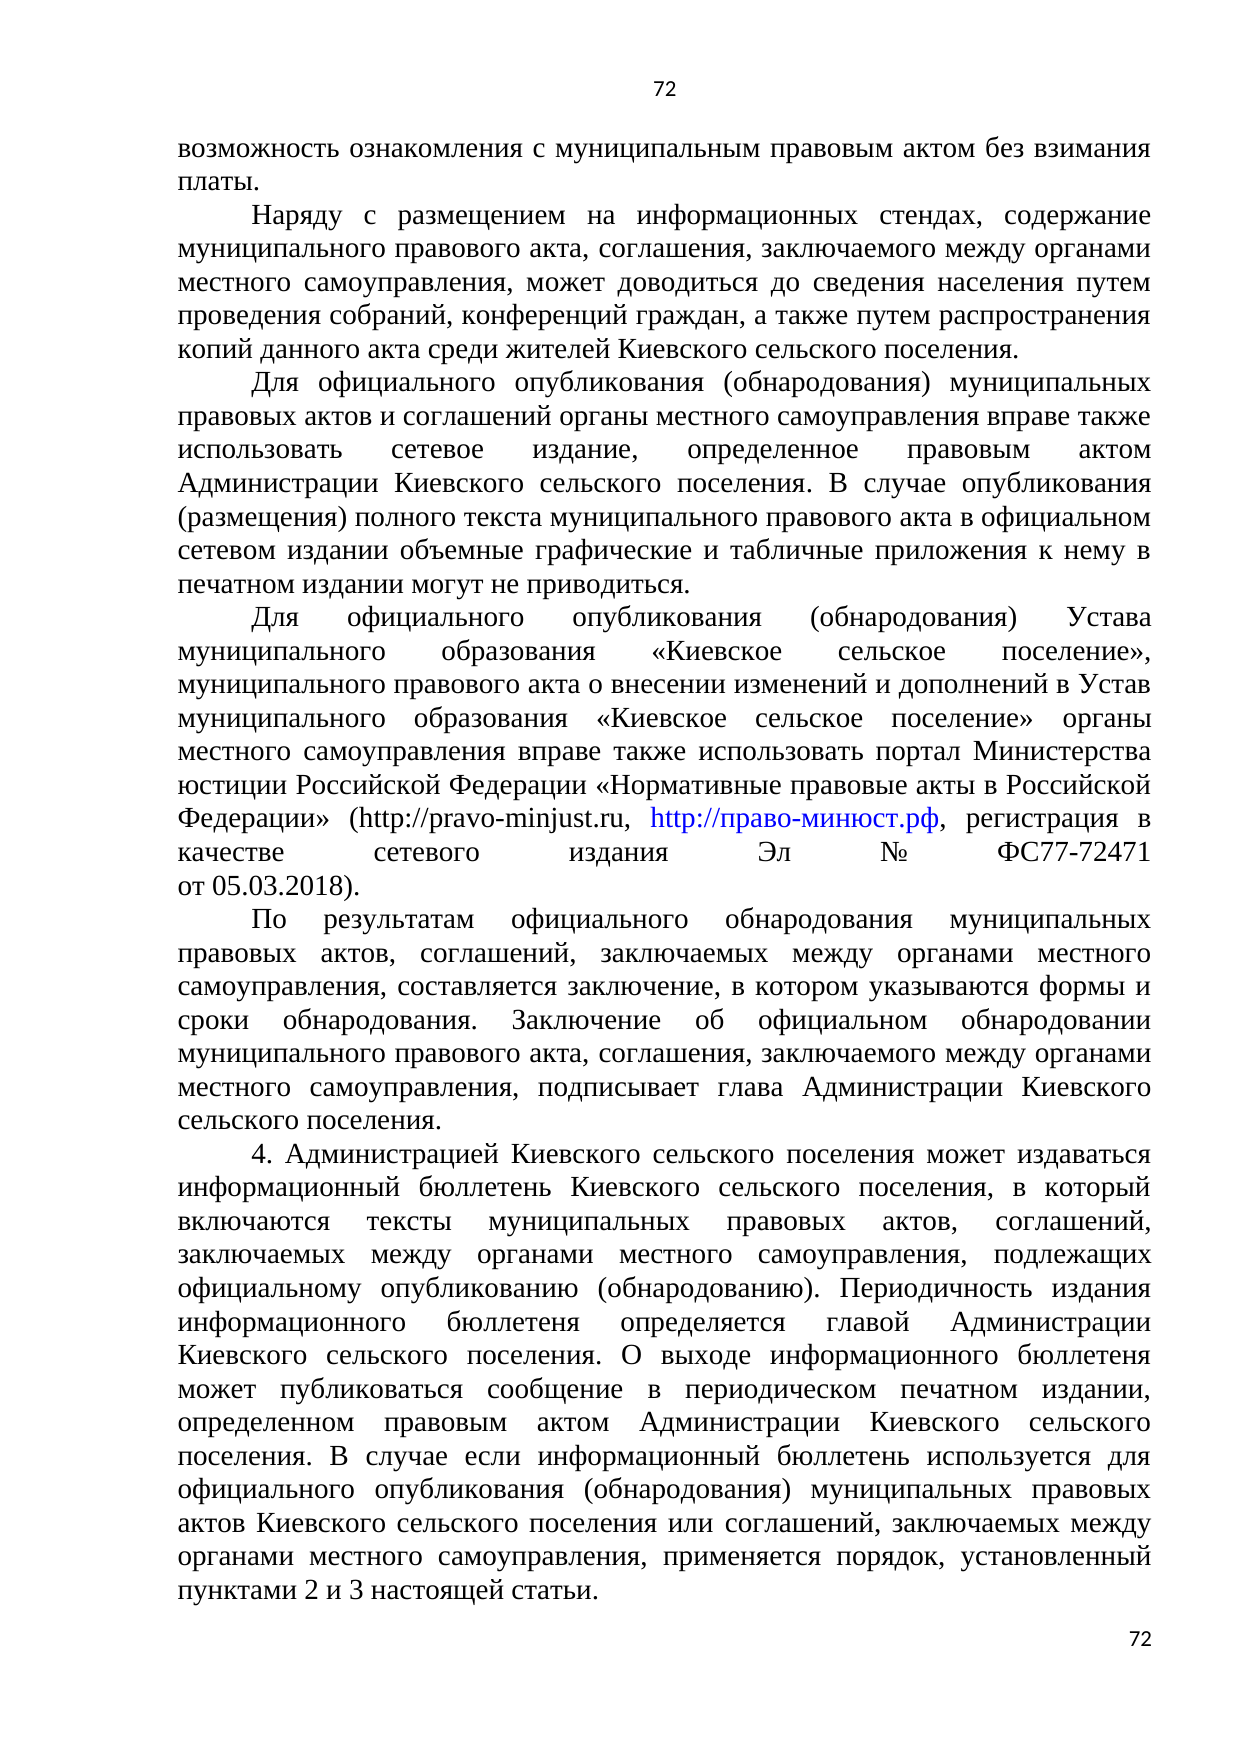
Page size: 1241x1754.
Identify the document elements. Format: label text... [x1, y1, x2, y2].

text Для официального опубликования (обнародования) Устава муниципального образования «Киевское сельское поселение», муниципального правового акта о внесении изменений и дополнений в Устав муниципального образования «Киевское сельское поселение» органы местного самоуправления вправе также использовать портал Министерства юстиции Российской Федерации «Нормативные правовые акты в Российской Федерации» (http://pravo-minjust.ru, http://право-минюст.рф, регистрация в качестве сетевого издания Эл № ФС77-72471 от 05.03.2018). [177, 599, 1152, 901]
text 4. Администрацией Киевского сельского поселения может издаваться информационный бюллетень Киевского сельского поселения, в который включаются тексты муниципальных правовых актов, соглашений, заключаемых между органами местного самоуправления, подлежащих официальному опубликованию (обнародованию). Периодичность издания информационного бюллетеня определяется главой Администрации Киевского сельского поселения. О выходе информационного бюллетеня может публиковаться сообщение в периодическом печатном издании, определенном правовым актом Администрации Киевского сельского поселения. В случае если информационный бюллетень используется для официального опубликования (обнародования) муниципальных правовых актов Киевского сельского поселения или соглашений, заключаемых между органами местного самоуправления, применяется порядок, установленный пунктами 2 и 3 настоящей статьи. [177, 1136, 1152, 1606]
text По результатам официального обнародования муниципальных правовых актов, соглашений, заключаемых между органами местного самоуправления, составляется заключение, в котором указываются формы и сроки обнародования. Заключение об официальном обнародовании муниципального правового акта, соглашения, заключаемого между органами местного самоуправления, подписывает глава Администрации Киевского сельского поселения. [177, 901, 1152, 1136]
text Для официального опубликования (обнародования) муниципальных правовых актов и соглашений органы местного самоуправления вправе также использовать сетевое издание, определенное правовым актом Администрации Киевского сельского поселения. В случае опубликования (размещения) полного текста муниципального правового акта в официальном сетевом издании объемные графические и табличные приложения к нему в печатном издании могут не приводиться. [177, 364, 1152, 599]
text Наряду с размещением на информационных стендах, содержание муниципального правового акта, соглашения, заключаемого между органами местного самоуправления, может доводиться до сведения населения путем проведения собраний, конференций граждан, а также путем распространения копий данного акта среди жителей Киевского сельского поселения. [177, 197, 1152, 364]
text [177, 130, 1152, 197]
